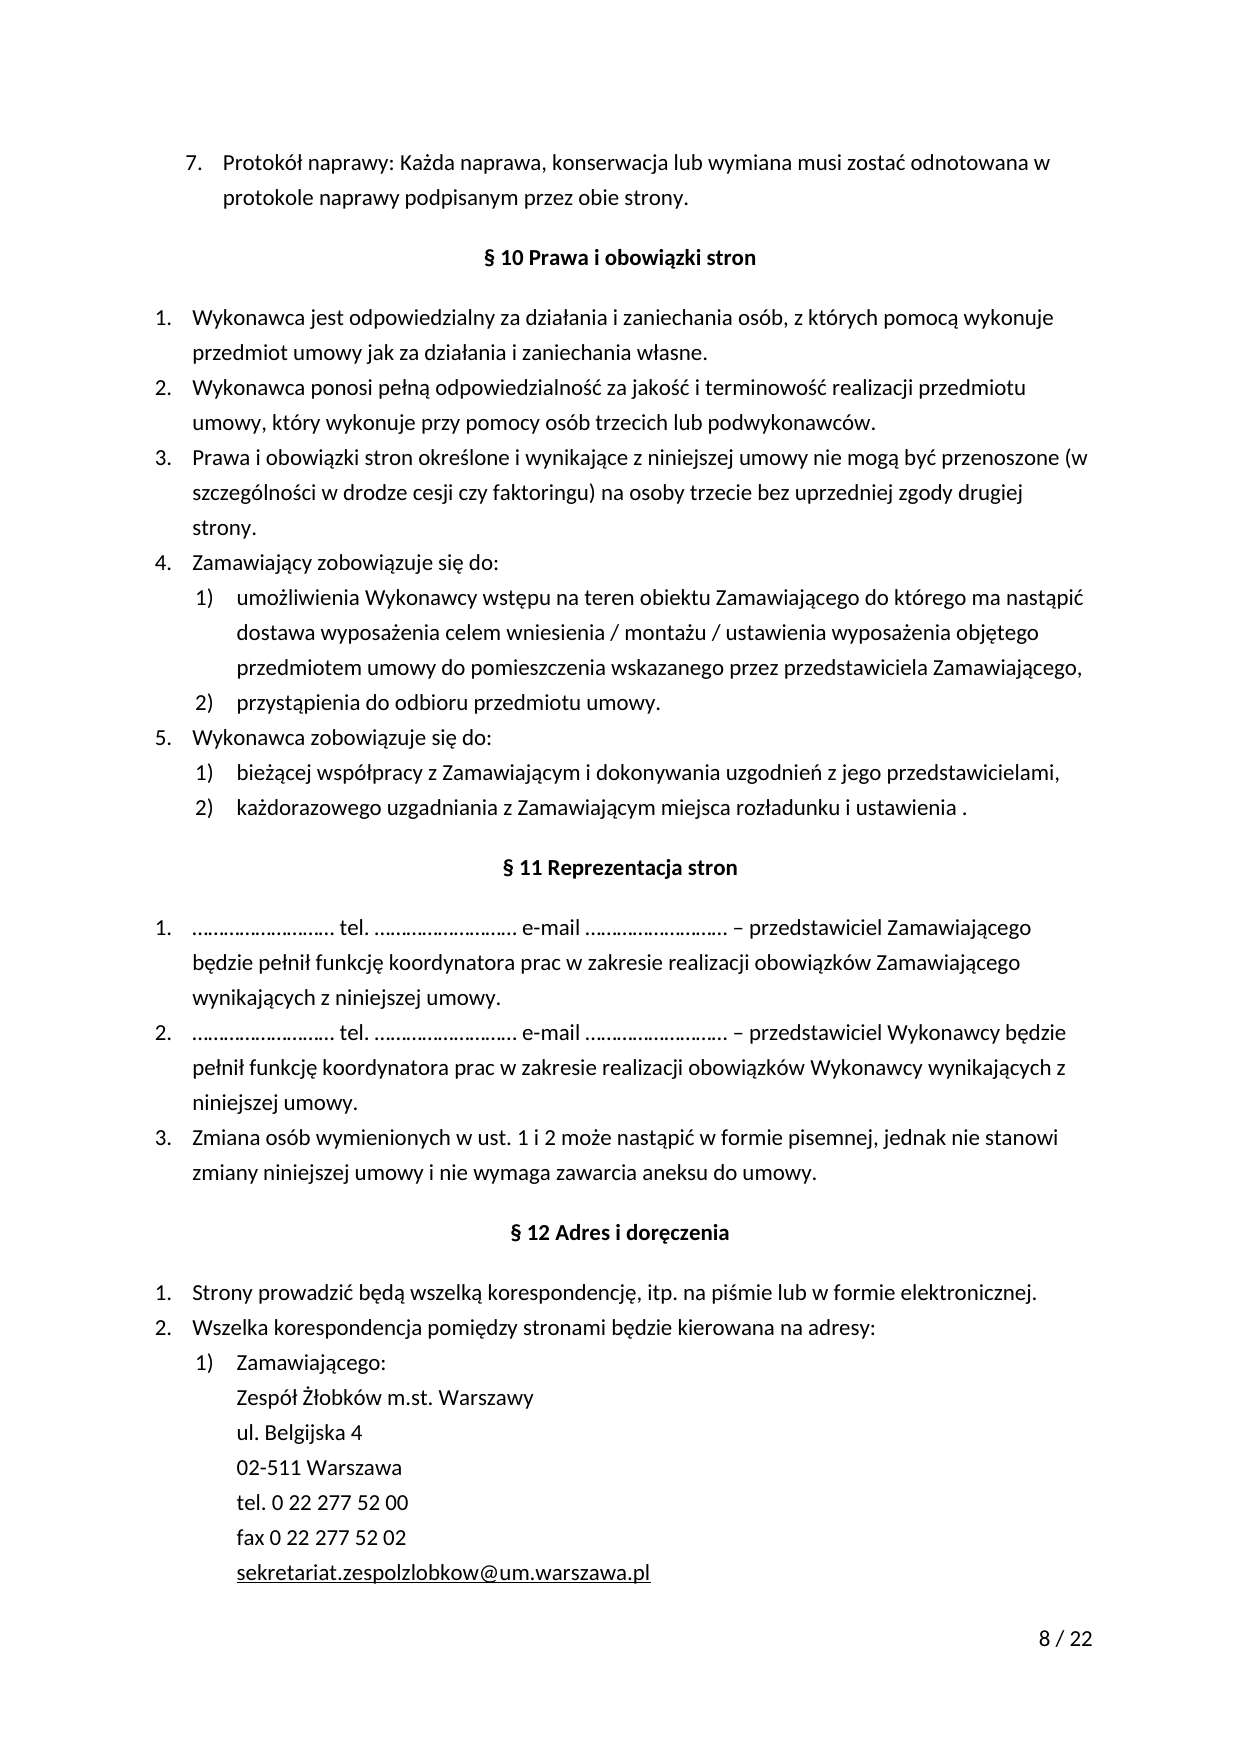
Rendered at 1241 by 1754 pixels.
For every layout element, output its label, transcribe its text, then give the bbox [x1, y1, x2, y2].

list Prawa i obowiązki stron określone i wynikające z niniejszej umowy nie mogą być przenoszone (w szczególności w drodze cesji czy faktoringu) na osoby trzecie bez uprzedniej zgody drugiej strony. [154, 443, 1092, 541]
list ……………………… tel. ……………………… e-mail ……………………… – przedstawiciel Wykonawcy będzie pełnił funkcję koordynatora prac w zakresie realizacji obowiązków Wykonawcy wynikających z niniejszej umowy. [154, 1018, 1092, 1116]
list Wszelka korespondencja pomiędzy stronami będzie kierowana na adresy: [154, 1313, 1092, 1341]
subtitle § 10 Prawa i obowiązki stron [148, 243, 1092, 271]
list każdorazowego uzgadniania z Zamawiającym miejsca rozładunku i ustawienia . [195, 793, 1092, 821]
list Wykonawca ponosi pełną odpowiedzialność za jakość i terminowość realizacji przedmiotu umowy, który wykonuje przy pomocy osób trzecich lub podwykonawców. [154, 373, 1092, 436]
list bieżącej współpracy z Zamawiającym i dokonywania uzgodnień z jego przedstawicielami, [195, 758, 1092, 786]
list Zamawiający zobowiązuje się do: [154, 548, 1092, 576]
list sekretariat.zespolzlobkow@um.warszawa.pl [236, 1558, 1092, 1586]
subtitle § 12 Adres i doręczenia [148, 1218, 1092, 1246]
list ……………………… tel. ……………………… e-mail ……………………… – przedstawiciel Zamawiającego będzie pełnił funkcję koordynatora prac w zakresie realizacji obowiązków Zamawiającego wynikających z niniejszej umowy. [154, 913, 1092, 1011]
list Wykonawca jest odpowiedzialny za działania i zaniechania osób, z których pomocą wykonuje przedmiot umowy jak za działania i zaniechania własne. [154, 303, 1092, 366]
list umożliwienia Wykonawcy wstępu na teren obiektu Zamawiającego do którego ma nastąpić dostawa wyposażenia celem wniesienia / montażu / ustawienia wyposażenia objętego przedmiotem umowy do pomieszczenia wskazanego przez przedstawiciela Zamawiającego, [195, 583, 1092, 681]
list przystąpienia do odbioru przedmiotu umowy. [195, 688, 1092, 716]
list 02-511 Warszawa [236, 1453, 1092, 1481]
list Zespół Żłobków m.st. Warszawy [236, 1383, 1092, 1411]
list tel. 0 22 277 52 00 [236, 1488, 1092, 1516]
list fax 0 22 277 52 02 [236, 1523, 1092, 1551]
list Strony prowadzić będą wszelką korespondencję, itp. na piśmie lub w formie elektronicznej. [154, 1278, 1092, 1306]
list Zamawiającego: [195, 1348, 1092, 1376]
list Wykonawca zobowiązuje się do: [154, 723, 1092, 751]
list Protokół naprawy: Każda naprawa, konserwacja lub wymiana musi zostać odnotowana w protokole naprawy podpisanym przez obie strony. [185, 148, 1092, 211]
list Zmiana osób wymienionych w ust. 1 i 2 może nastąpić w formie pisemnej, jednak nie stanowi zmiany niniejszej umowy i nie wymaga zawarcia aneksu do umowy. [154, 1123, 1092, 1186]
subtitle § 11 Reprezentacja stron [148, 853, 1092, 881]
list ul. Belgijska 4 [236, 1418, 1092, 1446]
